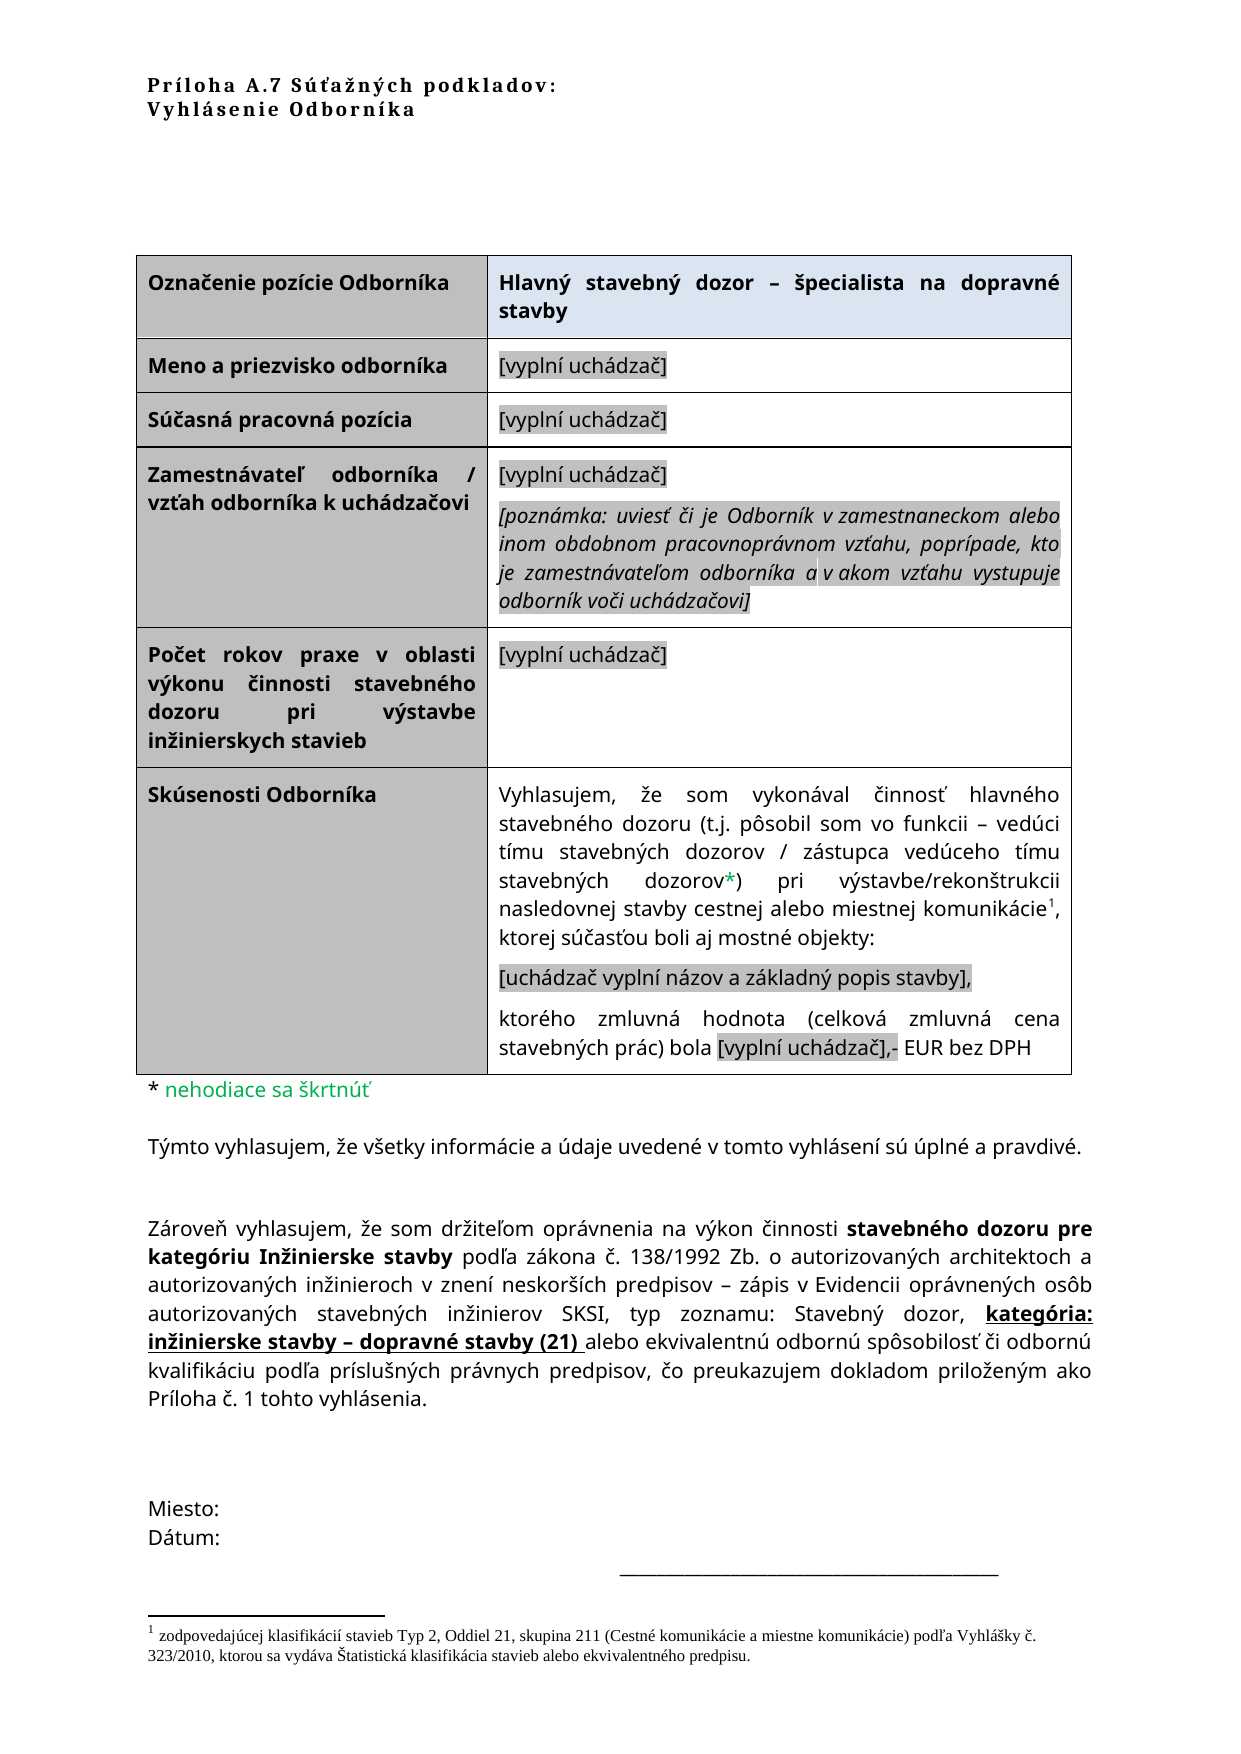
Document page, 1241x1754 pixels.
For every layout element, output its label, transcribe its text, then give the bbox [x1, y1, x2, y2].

table_header Označenie pozície Odborníka [137, 256, 487, 337]
text Týmto vyhlasujem, že všetky informácie a údaje uvedené v tomto vyhlásení sú úplné a pravdivé. [148, 1132, 1093, 1160]
text Zároveň vyhlasujem, že som držiteľom oprávnenia na výkon činnosti stavebného dozoru pre kategóriu Inžinierske stavby podľa zákona č. 138/1992 Zb. o autorizovaných architektoch a autorizovaných inžinieroch v znení neskorších predpisov – zápis v Evidencii oprávnených osôb autorizovaných stavebných inžinierov SKSI, typ zoznamu: Stavebný dozor, kategória: inžinierske stavby – dopravné stavby (21) alebo ekvivalentnú odbornú spôsobilosť či odbornú kvalifikáciu podľa príslušných právnych predpisov, čo preukazujem dokladom priloženým ako Príloha č. 1 tohto vyhlásenia. [148, 1214, 1093, 1413]
table_cell Počet rokov praxe v oblasti výkonu činnosti stavebného dozoru pri výstavbe inžinierskych stavieb [137, 628, 487, 767]
table_cell Skúsenosti Odborníka [137, 768, 487, 1074]
table_cell [vyplní uchádzač] [poznámka: uviesť či je Odborník v zamestnaneckom alebo inom obdobnom pracovnoprávnom vzťahu, poprípade, kto je zamestnávateľom odborníka a v akom vzťahu vystupuje odborník voči uchádzačovi] [488, 448, 1071, 627]
table_cell [vyplní uchádzač] [488, 339, 1071, 392]
table_header Miesto: Dátum: [136, 1495, 608, 1580]
table_cell [vyplní uchádzač] [488, 393, 1071, 446]
table_header Hlavný stavebný dozor – špecialista na dopravné stavby [488, 256, 1071, 337]
table_cell Súčasná pracovná pozícia [137, 393, 487, 446]
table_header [608, 1495, 1080, 1580]
table_cell Zamestnávateľ odborníka / vzťah odborníka k uchádzačovi [137, 448, 487, 627]
table_cell [vyplní uchádzač] [488, 628, 1071, 767]
text * nehodiace sa škrtnúť [148, 1075, 1093, 1103]
table_cell Meno a priezvisko odborníka [137, 339, 487, 392]
table_cell Vyhlasujem, že som vykonával činnosť hlavného stavebného dozoru (t.j. pôsobil som vo funkcii – vedúci tímu stavebných dozorov / zástupca vedúceho tímu stavebných dozorov*) pri výstavbe/rekonštrukcii nasledovnej stavby cestnej alebo miestnej komunikácie, ktorej súčasťou boli aj mostné objekty: [uchádzač vyplní názov a základný popis stavby], ktorého zmluvná hodnota (celková zmluvná cena stavebných prác) bola [vyplní uchádzač],- EUR bez DPH [488, 768, 1071, 1074]
